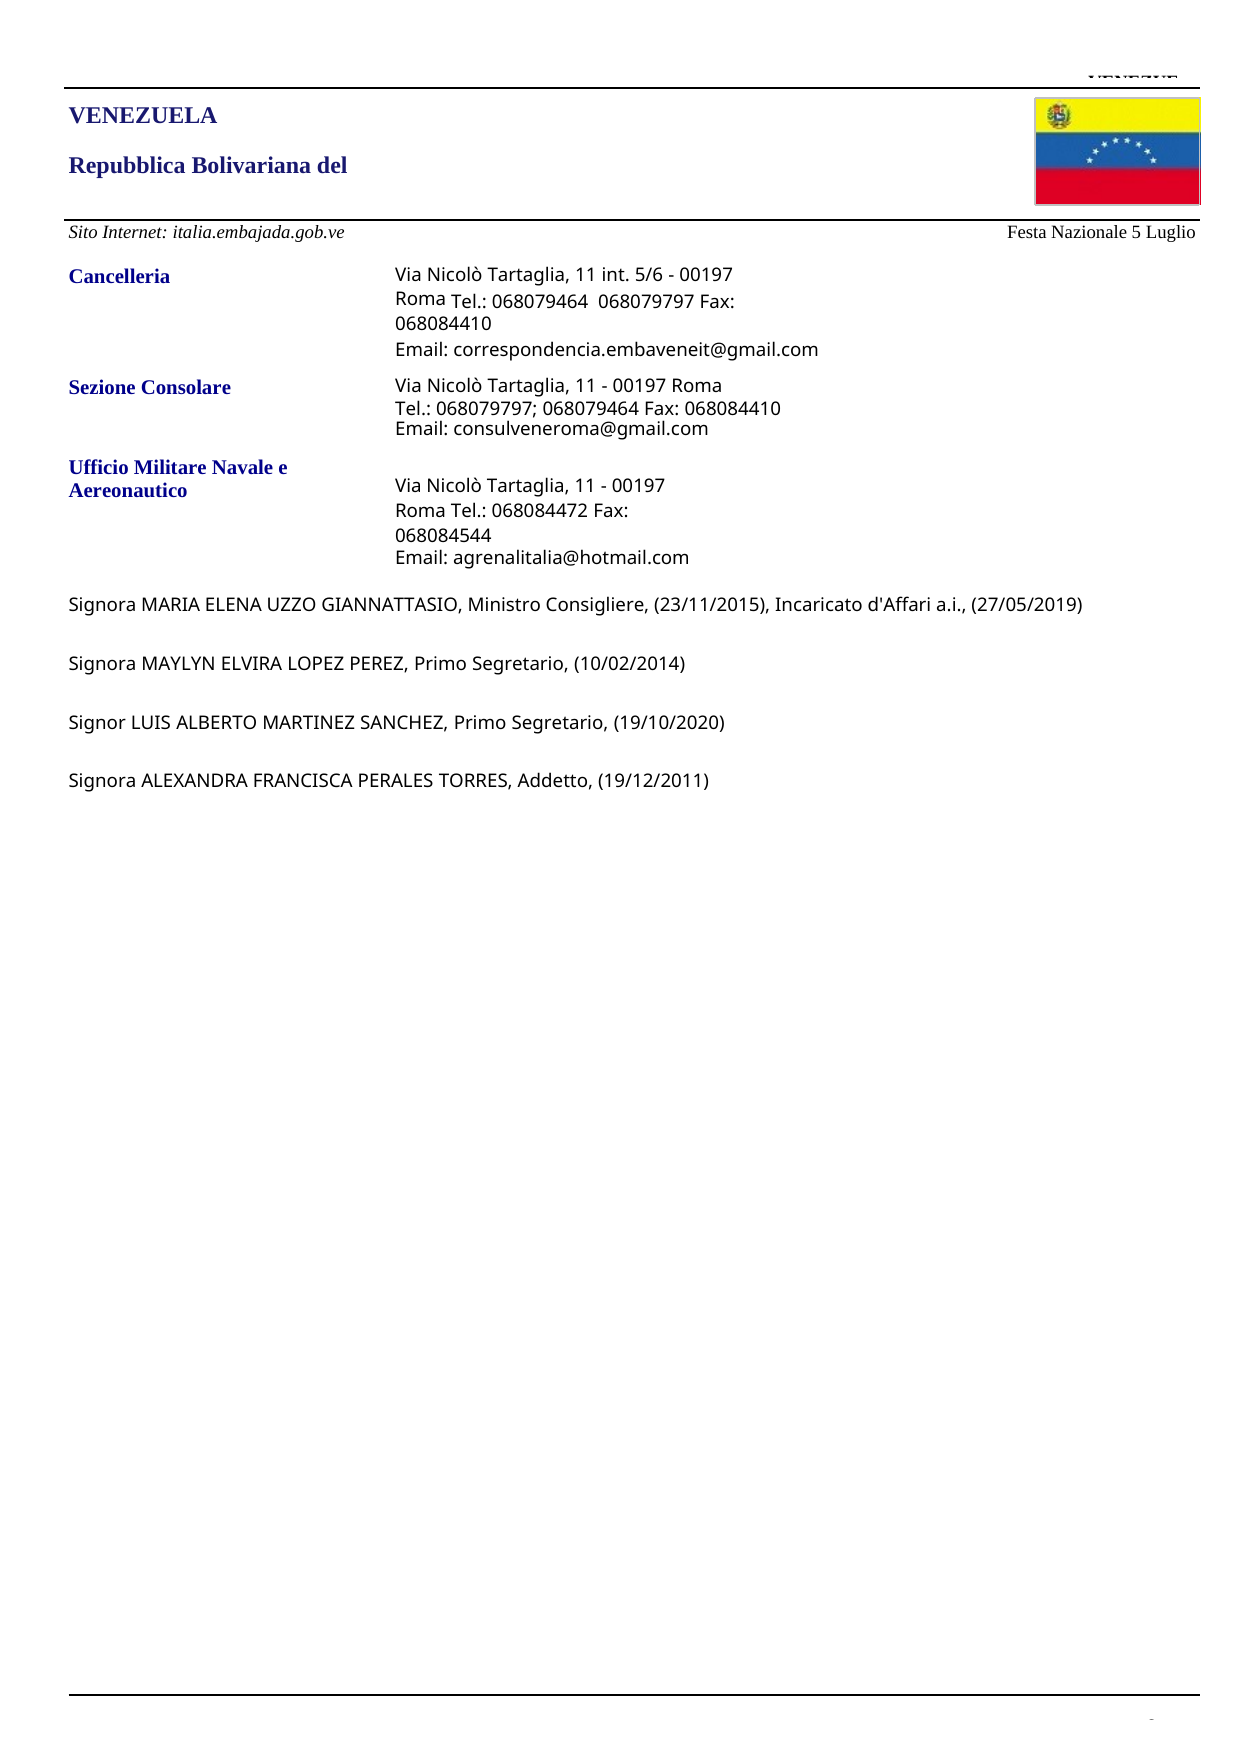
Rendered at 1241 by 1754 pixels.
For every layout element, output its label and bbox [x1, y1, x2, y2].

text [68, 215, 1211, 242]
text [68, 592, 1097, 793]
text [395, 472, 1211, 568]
picture [1036, 178, 1199, 204]
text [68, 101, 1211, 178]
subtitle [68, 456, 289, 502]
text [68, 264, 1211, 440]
